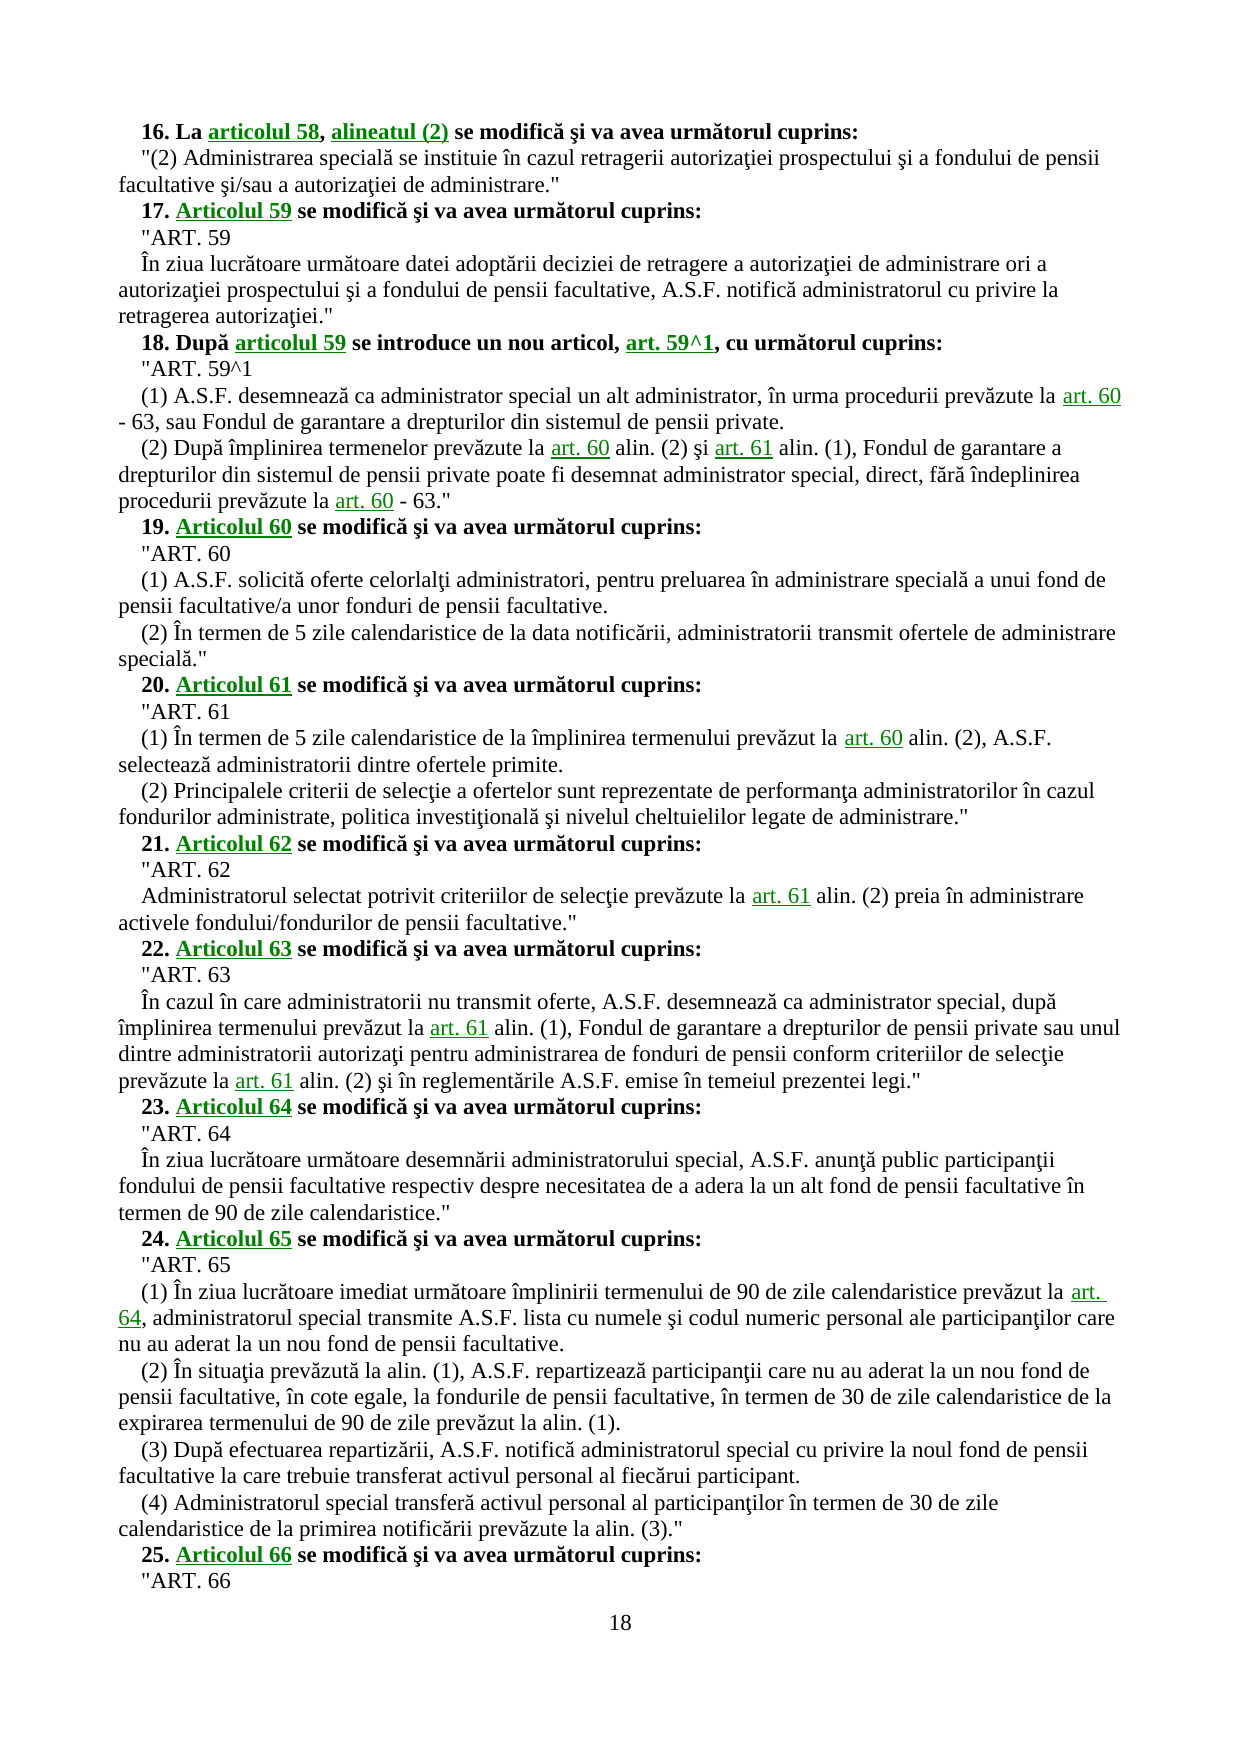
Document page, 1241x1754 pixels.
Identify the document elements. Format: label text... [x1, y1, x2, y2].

text În ziua lucrătoare următoare desemnării administratorului special, A.S.F. anunţă public participanţii fondului de pensii facultative respectiv despre necesitatea de a adera la un alt fond de pensii facultative în termen de 90 de zile calendaristice." [118, 1146, 1122, 1225]
text În ziua lucrătoare următoare datei adoptării deciziei de retragere a autorizaţiei de administrare ori a autorizaţiei prospectului şi a fondului de pensii facultative, A.S.F. notifică administratorul cu privire la retragerea autorizaţiei." [118, 250, 1122, 329]
text "ART. 61 [118, 698, 1122, 724]
text "ART. 62 [118, 856, 1122, 882]
text 23. Articolul 64 se modifică şi va avea următorul cuprins: [118, 1093, 1122, 1119]
text 24. Articolul 65 se modifică şi va avea următorul cuprins: [118, 1225, 1122, 1251]
text (2) În situaţia prevăzută la alin. (1), A.S.F. repartizează participanţii care nu au aderat la un nou fond de pensii facultative, în cote egale, la fondurile de pensii facultative, în termen de 30 de zile calendaristice de la expirarea termenului de 90 de zile prevăzut la alin. (1). [118, 1357, 1122, 1436]
text (4) Administratorul special transferă activul personal al participanţilor în termen de 30 de zile calendaristice de la primirea notificării prevăzute la alin. (3)." [118, 1488, 1122, 1541]
text 18. După articolul 59 se introduce un nou articol, art. 59^1, cu următorul cuprins: [118, 329, 1122, 355]
text "ART. 60 [118, 540, 1122, 566]
text "ART. 63 [118, 961, 1122, 988]
text "ART. 59^1 [118, 355, 1122, 382]
text (1) A.S.F. desemnează ca administrator special un alt administrator, în urma procedurii prevăzute la art. 60 - 63, sau Fondul de garantare a drepturilor din sistemul de pensii private. [118, 382, 1122, 434]
text "ART. 59 [118, 223, 1122, 250]
text (2) După împlinirea termenelor prevăzute la art. 60 alin. (2) şi art. 61 alin. (1), Fondul de garantare a drepturilor din sistemul de pensii private poate fi desemnat administrator special, direct, fără îndeplinirea procedurii prevăzute la art. 60 - 63." [118, 434, 1122, 513]
text (2) În termen de 5 zile calendaristice de la data notificării, administratorii transmit ofertele de administrare specială." [118, 619, 1122, 672]
text "ART. 65 [118, 1251, 1122, 1278]
text "ART. 64 [118, 1119, 1122, 1146]
text (1) În ziua lucrătoare imediat următoare împlinirii termenului de 90 de zile calendaristice prevăzut la art. 64, administratorul special transmite A.S.F. lista cu numele şi codul numeric personal ale participanţilor care nu au aderat la un nou fond de pensii facultative. [118, 1278, 1122, 1357]
text 16. La articolul 58, alineatul (2) se modifică şi va avea următorul cuprins: [118, 118, 1122, 144]
text 20. Articolul 61 se modifică şi va avea următorul cuprins: [118, 672, 1122, 698]
text (1) În termen de 5 zile calendaristice de la împlinirea termenului prevăzut la art. 60 alin. (2), A.S.F. selectează administratorii dintre ofertele primite. [118, 724, 1122, 777]
text În cazul în care administratorii nu transmit oferte, A.S.F. desemnează ca administrator special, după împlinirea termenului prevăzut la art. 61 alin. (1), Fondul de garantare a drepturilor de pensii private sau unul dintre administratorii autorizaţi pentru administrarea de fonduri de pensii conform criteriilor de selecţie prevăzute la art. 61 alin. (2) şi în reglementările A.S.F. emise în temeiul prezentei legi." [118, 988, 1122, 1093]
text (1) A.S.F. solicită oferte celorlalţi administratori, pentru preluarea în administrare specială a unui fond de pensii facultative/a unor fonduri de pensii facultative. [118, 566, 1122, 619]
text 25. Articolul 66 se modifică şi va avea următorul cuprins: [118, 1541, 1122, 1568]
text 22. Articolul 63 se modifică şi va avea următorul cuprins: [118, 935, 1122, 961]
text (2) Principalele criterii de selecţie a ofertelor sunt reprezentate de performanţa administratorilor în cazul fondurilor administrate, politica investiţională şi nivelul cheltuielilor legate de administrare." [118, 777, 1122, 830]
text 19. Articolul 60 se modifică şi va avea următorul cuprins: [118, 513, 1122, 540]
text 17. Articolul 59 se modifică şi va avea următorul cuprins: [118, 197, 1122, 223]
text Administratorul selectat potrivit criteriilor de selecţie prevăzute la art. 61 alin. (2) preia în administrare activele fondului/fondurilor de pensii facultative." [118, 882, 1122, 935]
text "ART. 66 [118, 1568, 1122, 1594]
text (3) După efectuarea repartizării, A.S.F. notifică administratorul special cu privire la noul fond de pensii facultative la care trebuie transferat activul personal al fiecărui participant. [118, 1436, 1122, 1488]
text 21. Articolul 62 se modifică şi va avea următorul cuprins: [118, 830, 1122, 856]
text "(2) Administrarea specială se instituie în cazul retragerii autorizaţiei prospectului şi a fondului de pensii facultative şi/sau a autorizaţiei de administrare." [118, 144, 1122, 197]
